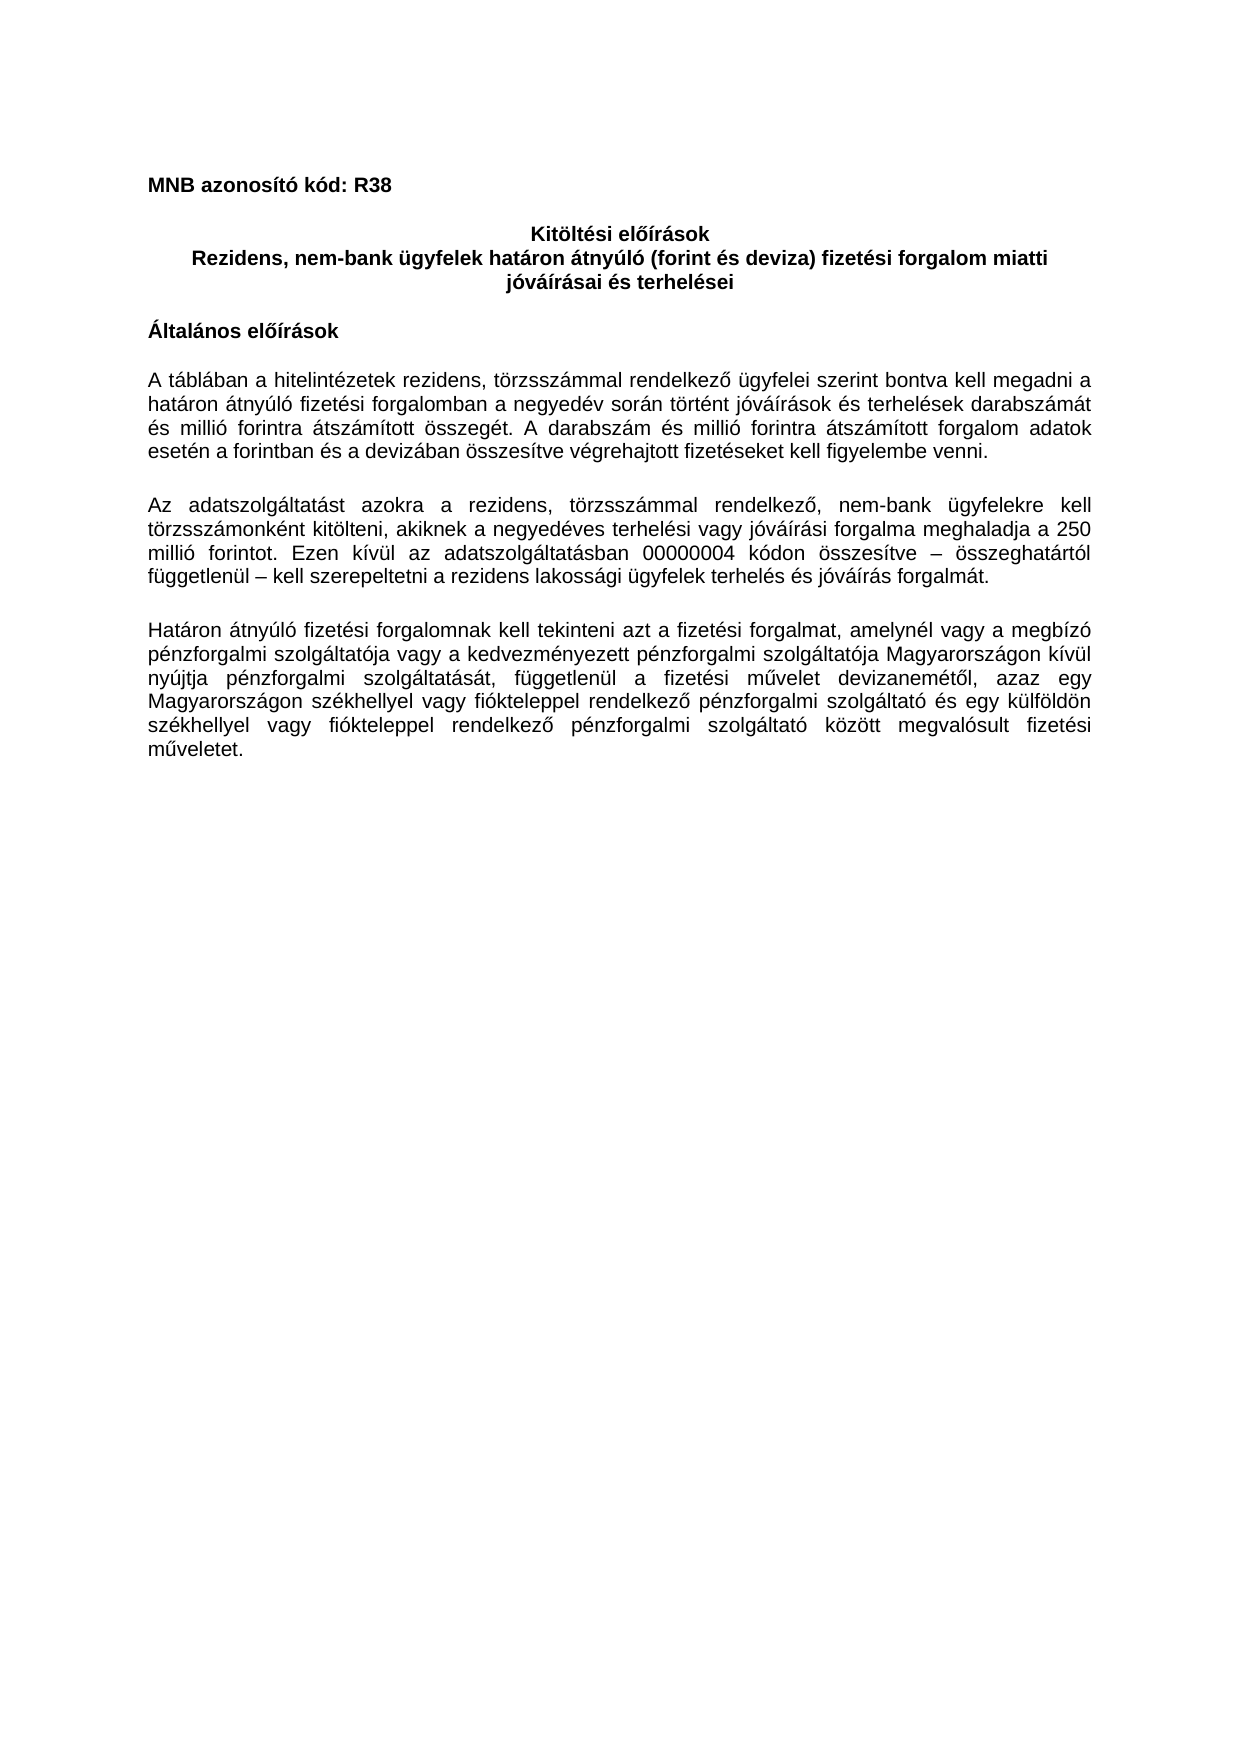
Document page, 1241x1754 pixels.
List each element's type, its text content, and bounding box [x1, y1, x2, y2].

text Rezidens, nem-bank ügyfelek határon átnyúló (forint és deviza) fizetési forgalom miatti jóváírásai és terhelései [148, 246, 1093, 293]
text A táblában a hitelintézetek rezidens, törzsszámmal rendelkező ügyfelei szerint bontva kell megadni a határon átnyúló fizetési forgalomban a negyedév során történt jóváírások és terhelések darabszámát és millió forintra átszámított összegét. A darabszám és millió forintra átszámított forgalom adatok esetén a forintban és a devizában összesítve végrehajtott fizetéseket kell figyelembe venni. [148, 367, 1093, 463]
text Kitöltési előírások [148, 222, 1093, 246]
text Általános előírások [148, 318, 1093, 342]
subtitle MNB azonosító kód: R38 [148, 173, 1093, 197]
text Az adatszolgáltatást azokra a rezidens, törzsszámmal rendelkező, nem-bank ügyfelekre kell törzsszámonként kitölteni, akiknek a negyedéves terhelési vagy jóváírási forgalma meghaladja a 250 millió forintot. Ezen kívül az adatszolgáltatásban 00000004 kódon összesítve – összeghatártól függetlenül – kell szerepeltetni a rezidens lakossági ügyfelek terhelés és jóváírás forgalmát. [148, 492, 1093, 588]
text Határon átnyúló fizetési forgalomnak kell tekinteni azt a fizetési forgalmat, amelynél vagy a megbízó pénzforgalmi szolgáltatója vagy a kedvezményezett pénzforgalmi szolgáltatója Magyarországon kívül nyújtja pénzforgalmi szolgáltatását, függetlenül a fizetési művelet devizanemétől, azaz egy Magyarországon székhellyel vagy fiókteleppel rendelkező pénzforgalmi szolgáltató és egy külföldön székhellyel vagy fiókteleppel rendelkező pénzforgalmi szolgáltató között megvalósult fizetési műveletet. [148, 617, 1093, 761]
